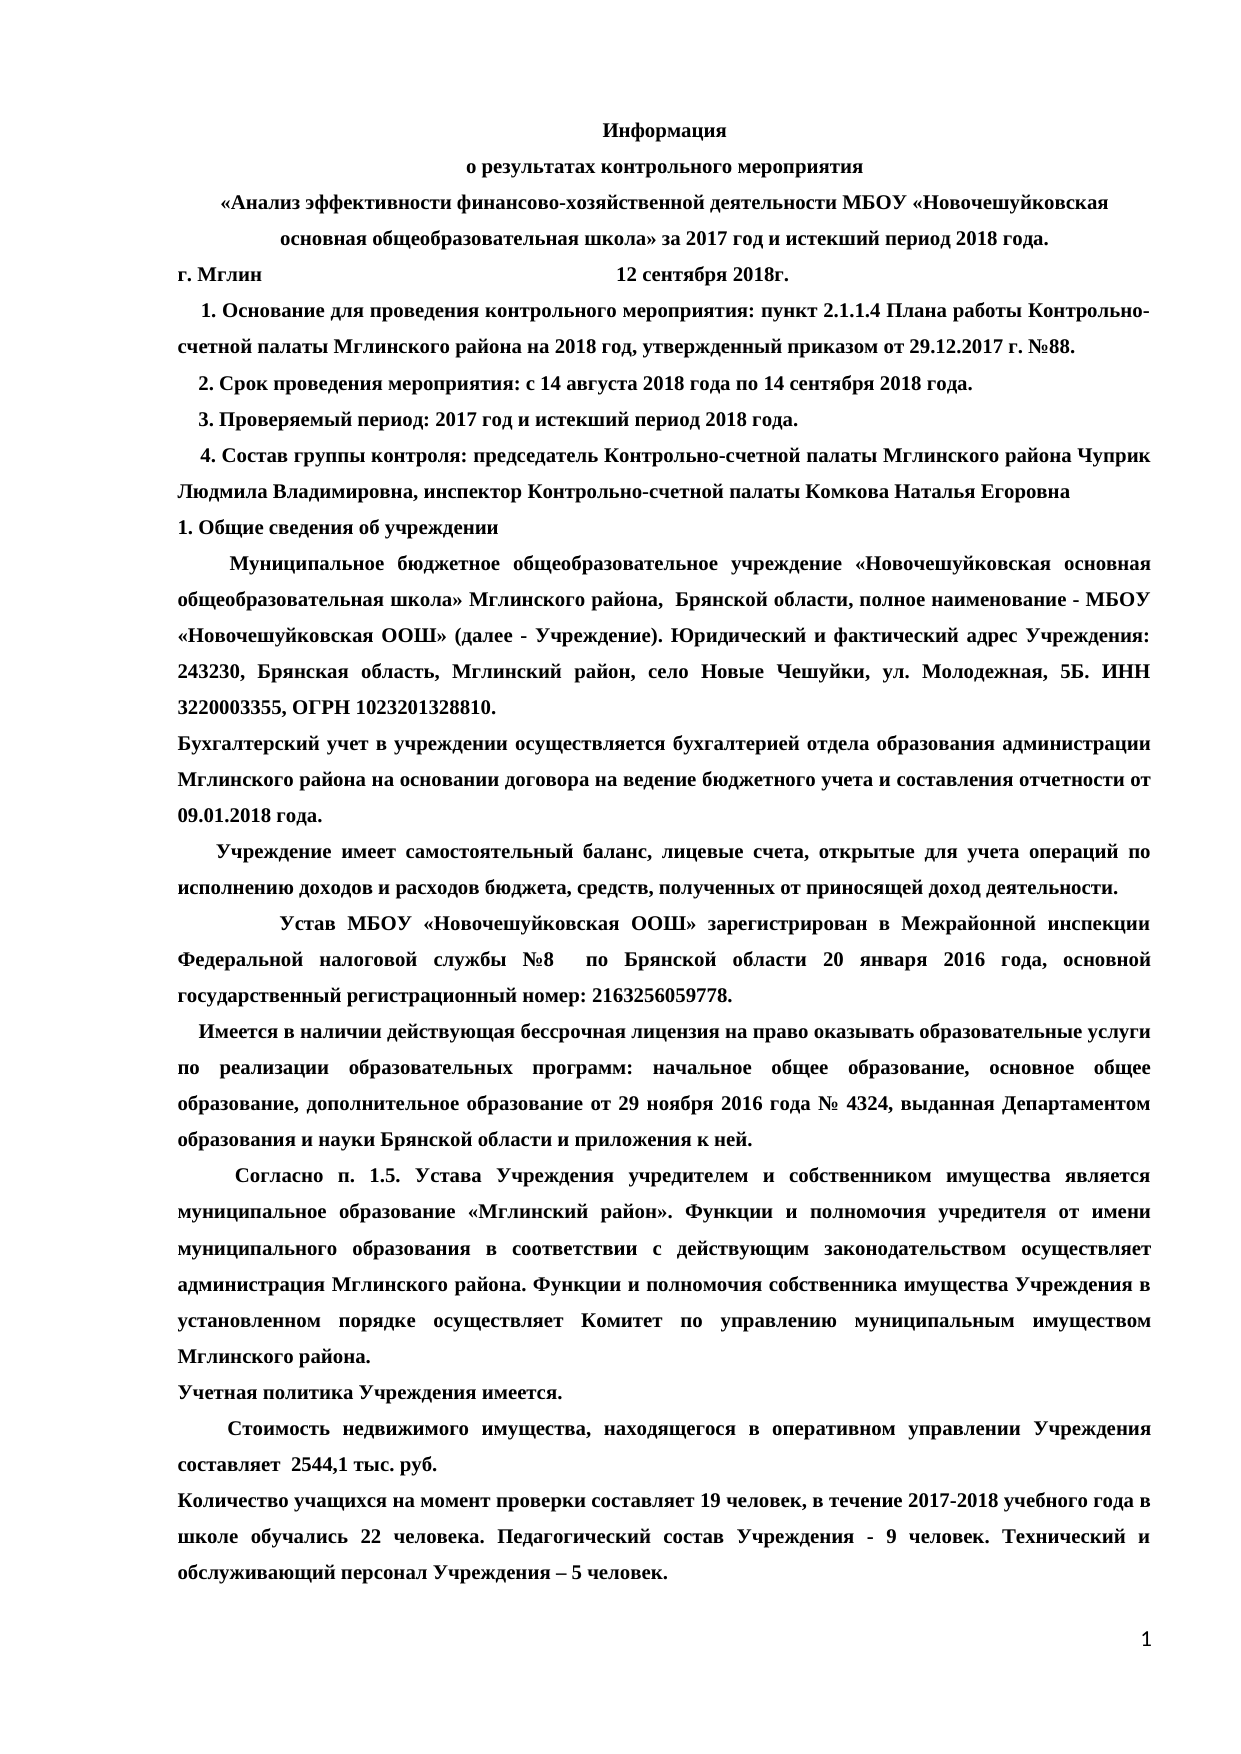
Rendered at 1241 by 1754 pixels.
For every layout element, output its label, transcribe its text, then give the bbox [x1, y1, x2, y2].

text о результатах контрольного мероприятия [177, 154, 1152, 178]
text Муниципальное бюджетное общеобразовательное учреждение «Новочешуйковская основная общеобразовательная школа» Мглинского района, Брянской области, полное наименование - МБОУ «Новочешуйковская ООШ» (далее - Учреждение). Юридический и фактический адрес Учреждения: 243230, Брянская область, Мглинский район, село Новые Чешуйки, ул. Молодежная, 5Б. ИНН 3220003355, ОГРН 1023201328810. [177, 551, 1152, 719]
text 3. Проверяемый период: 2017 год и истекший период 2018 года. [177, 406, 1152, 431]
text 2. Срок проведения мероприятия: с по . [177, 370, 1152, 394]
text Имеется в наличии действующая бессрочная лицензия на право оказывать образовательные услуги по реализации образовательных программ: начальное общее образование, основное общее образование, дополнительное образование от № 4324, выданная Департаментом образования и науки Брянской области и приложения к ней. [177, 1019, 1152, 1151]
text Согласно п. 1.5. Устава Учреждения учредителем и собственником имущества является муниципальное образование «Мглинский район». Функции и полномочия учредителя от имени муниципального образования в соответствии с действующим законодательством осуществляет администрация Мглинского района. Функции и полномочия собственника имущества Учреждения в установленном порядке осуществляет Комитет по управлению муниципальным имуществом Мглинского района. [177, 1163, 1152, 1368]
text Устав МБОУ «Новочешуйковская ООШ» зарегистрирован в Межрайонной инспекции Федеральной налоговой службы №8 по Брянской области 20 января 2016 года, основной государственный регистрационный номер: 2163256059778. [177, 911, 1152, 1007]
text Стоимость недвижимого имущества, находящегося в оперативном управлении Учреждения составляет 2544,1 тыс. руб. [177, 1416, 1152, 1476]
text Информация [177, 118, 1152, 142]
text г. Мглин 12 сентября 2018г. [177, 262, 1152, 286]
text Количество учащихся на момент проверки составляет 19 человек, в течение 2017-2018 учебного года в школе обучались 22 человека. Педагогический состав Учреждения - 9 человек. Технический и обслуживающий персонал Учреждения – 5 человек. [177, 1488, 1152, 1584]
text «Анализ эффективности финансово-хозяйственной деятельности МБОУ «Новочешуйковская основная общеобразовательная школа» за 2017 год и истекший период 2018 года. [177, 190, 1152, 250]
text 4. Состав группы контроля: председатель Контрольно-счетной палаты Мглинского района Чуприк Людмила Владимировна, инспектор Контрольно-счетной палаты Комкова Наталья Егоровна [177, 442, 1152, 503]
text 1. Основание для проведения контрольного мероприятия: пункт 2.1.1.4 Плана работы Контрольно-счетной палаты Мглинского района на 2018 год, утвержденный приказом от г. №88. [177, 298, 1152, 358]
text Бухгалтерский учет в учреждении осуществляется бухгалтерией отдела образования администрации Мглинского района на основании договора на ведение бюджетного учета и составления отчетности от года. [177, 731, 1152, 827]
text Учреждение имеет самостоятельный баланс, лицевые счета, открытые для учета операций по исполнению доходов и расходов бюджета, средств, полученных от приносящей доход деятельности. [177, 839, 1152, 899]
text 1. Общие сведения об учреждении [177, 514, 1152, 539]
text Учетная политика Учреждения имеется. [177, 1379, 1152, 1404]
